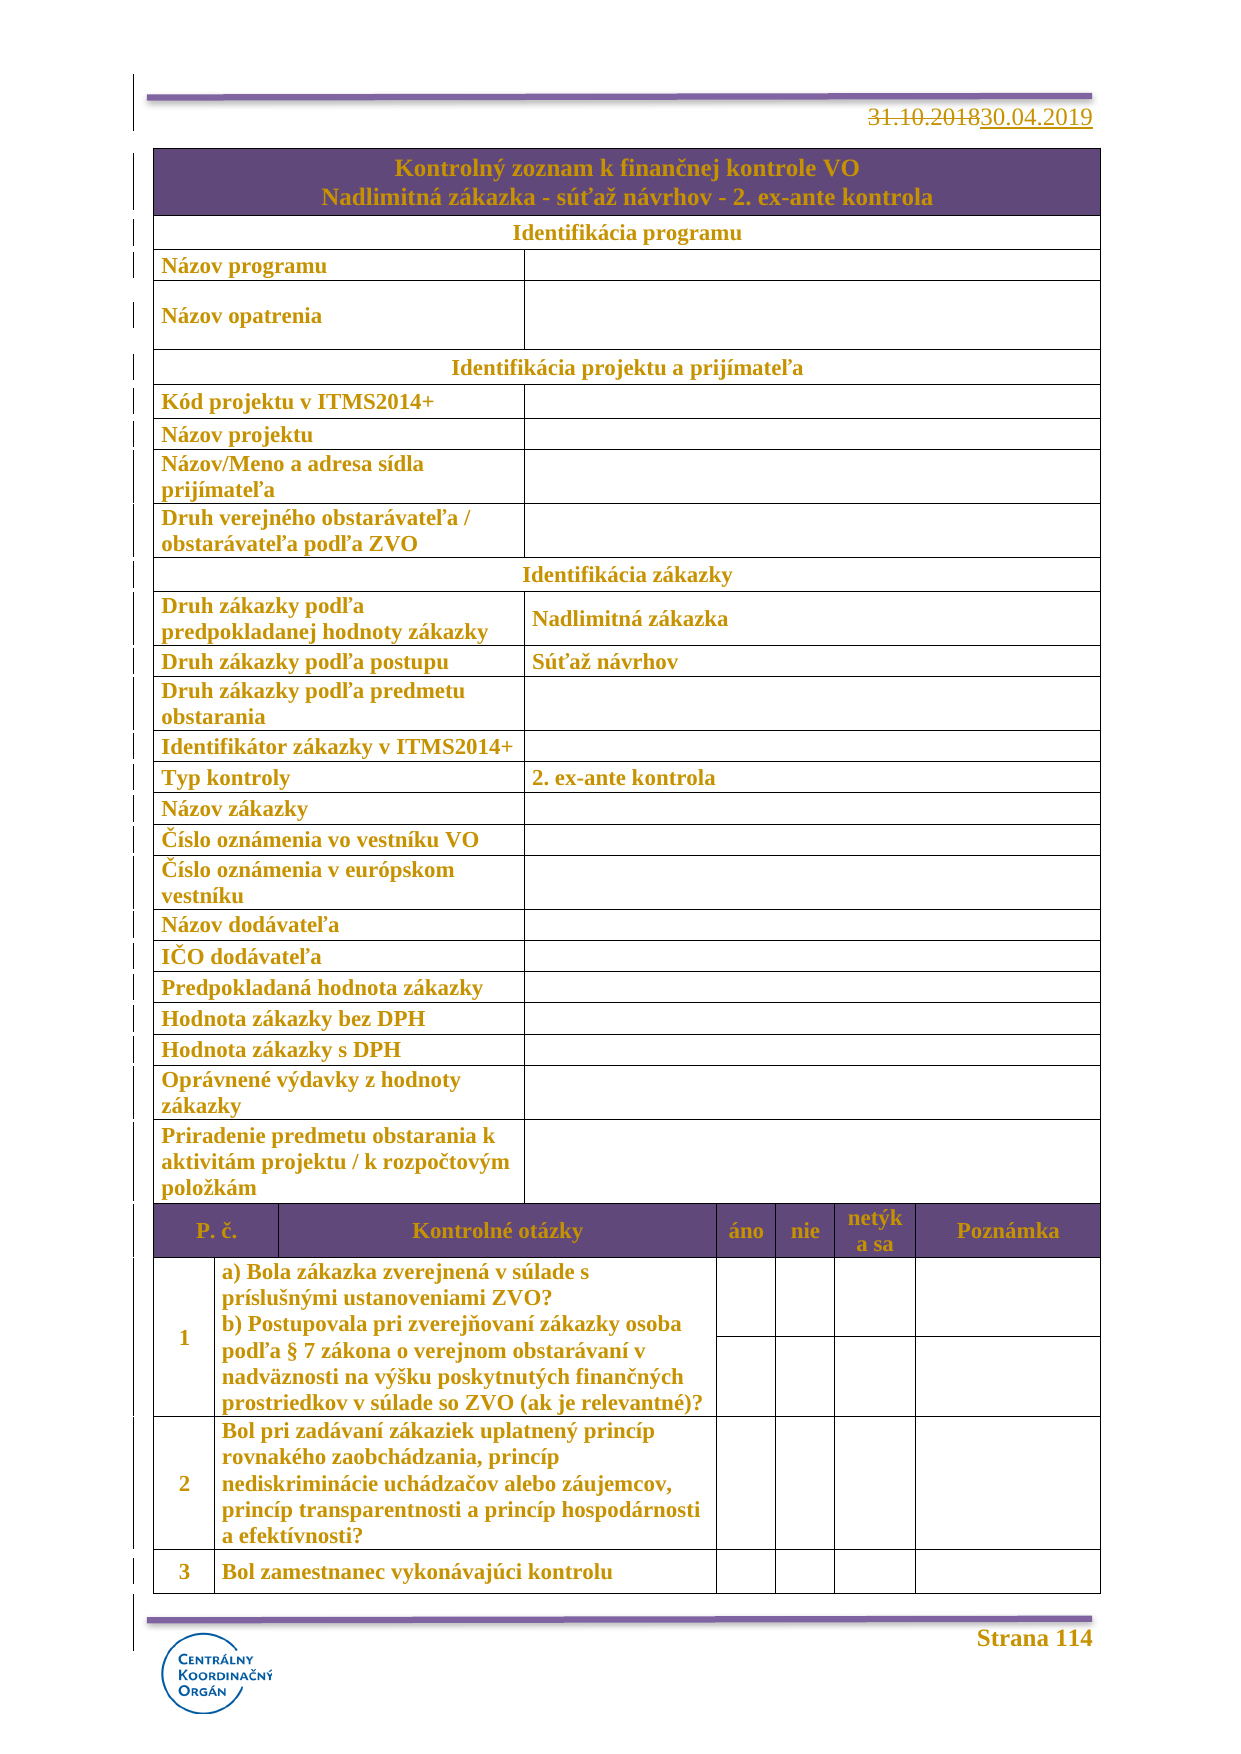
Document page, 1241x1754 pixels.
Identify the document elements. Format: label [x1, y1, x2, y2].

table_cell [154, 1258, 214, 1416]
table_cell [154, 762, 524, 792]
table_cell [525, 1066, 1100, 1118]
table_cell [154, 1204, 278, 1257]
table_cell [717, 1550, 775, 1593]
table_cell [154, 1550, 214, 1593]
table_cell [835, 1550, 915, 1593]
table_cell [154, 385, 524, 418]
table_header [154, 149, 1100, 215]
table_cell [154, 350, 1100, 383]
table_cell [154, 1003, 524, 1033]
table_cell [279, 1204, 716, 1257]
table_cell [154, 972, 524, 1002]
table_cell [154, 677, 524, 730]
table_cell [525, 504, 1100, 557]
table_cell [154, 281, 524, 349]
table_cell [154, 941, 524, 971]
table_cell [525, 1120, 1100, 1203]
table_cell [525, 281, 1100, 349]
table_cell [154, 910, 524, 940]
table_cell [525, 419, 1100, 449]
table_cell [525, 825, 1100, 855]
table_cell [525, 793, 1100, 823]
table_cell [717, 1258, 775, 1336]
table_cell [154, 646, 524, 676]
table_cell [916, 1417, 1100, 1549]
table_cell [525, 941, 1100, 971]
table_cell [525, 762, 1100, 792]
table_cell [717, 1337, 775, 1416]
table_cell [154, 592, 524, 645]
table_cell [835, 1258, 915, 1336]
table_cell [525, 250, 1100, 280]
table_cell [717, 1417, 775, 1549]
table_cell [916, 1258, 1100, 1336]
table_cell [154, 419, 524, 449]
picture [159, 1631, 272, 1713]
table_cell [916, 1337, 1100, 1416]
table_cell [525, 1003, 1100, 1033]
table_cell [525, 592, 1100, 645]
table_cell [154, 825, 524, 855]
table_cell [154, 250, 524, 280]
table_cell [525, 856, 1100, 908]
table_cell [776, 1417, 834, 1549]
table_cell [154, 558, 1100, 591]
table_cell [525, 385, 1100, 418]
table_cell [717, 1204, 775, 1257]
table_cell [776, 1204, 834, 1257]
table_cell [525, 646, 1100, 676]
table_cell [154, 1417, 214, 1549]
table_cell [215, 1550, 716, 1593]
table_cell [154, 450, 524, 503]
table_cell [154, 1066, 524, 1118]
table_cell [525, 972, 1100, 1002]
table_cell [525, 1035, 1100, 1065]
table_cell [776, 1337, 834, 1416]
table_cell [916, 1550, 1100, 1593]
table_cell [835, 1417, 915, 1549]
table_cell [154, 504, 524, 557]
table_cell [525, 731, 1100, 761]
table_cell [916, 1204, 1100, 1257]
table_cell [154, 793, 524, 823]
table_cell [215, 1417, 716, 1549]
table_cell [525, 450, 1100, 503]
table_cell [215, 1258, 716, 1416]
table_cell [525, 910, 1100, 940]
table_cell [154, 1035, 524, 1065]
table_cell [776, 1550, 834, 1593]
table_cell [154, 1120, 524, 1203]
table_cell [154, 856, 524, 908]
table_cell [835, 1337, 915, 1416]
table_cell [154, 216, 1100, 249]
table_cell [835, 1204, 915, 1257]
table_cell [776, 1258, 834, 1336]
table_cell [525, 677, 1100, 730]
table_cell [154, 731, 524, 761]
